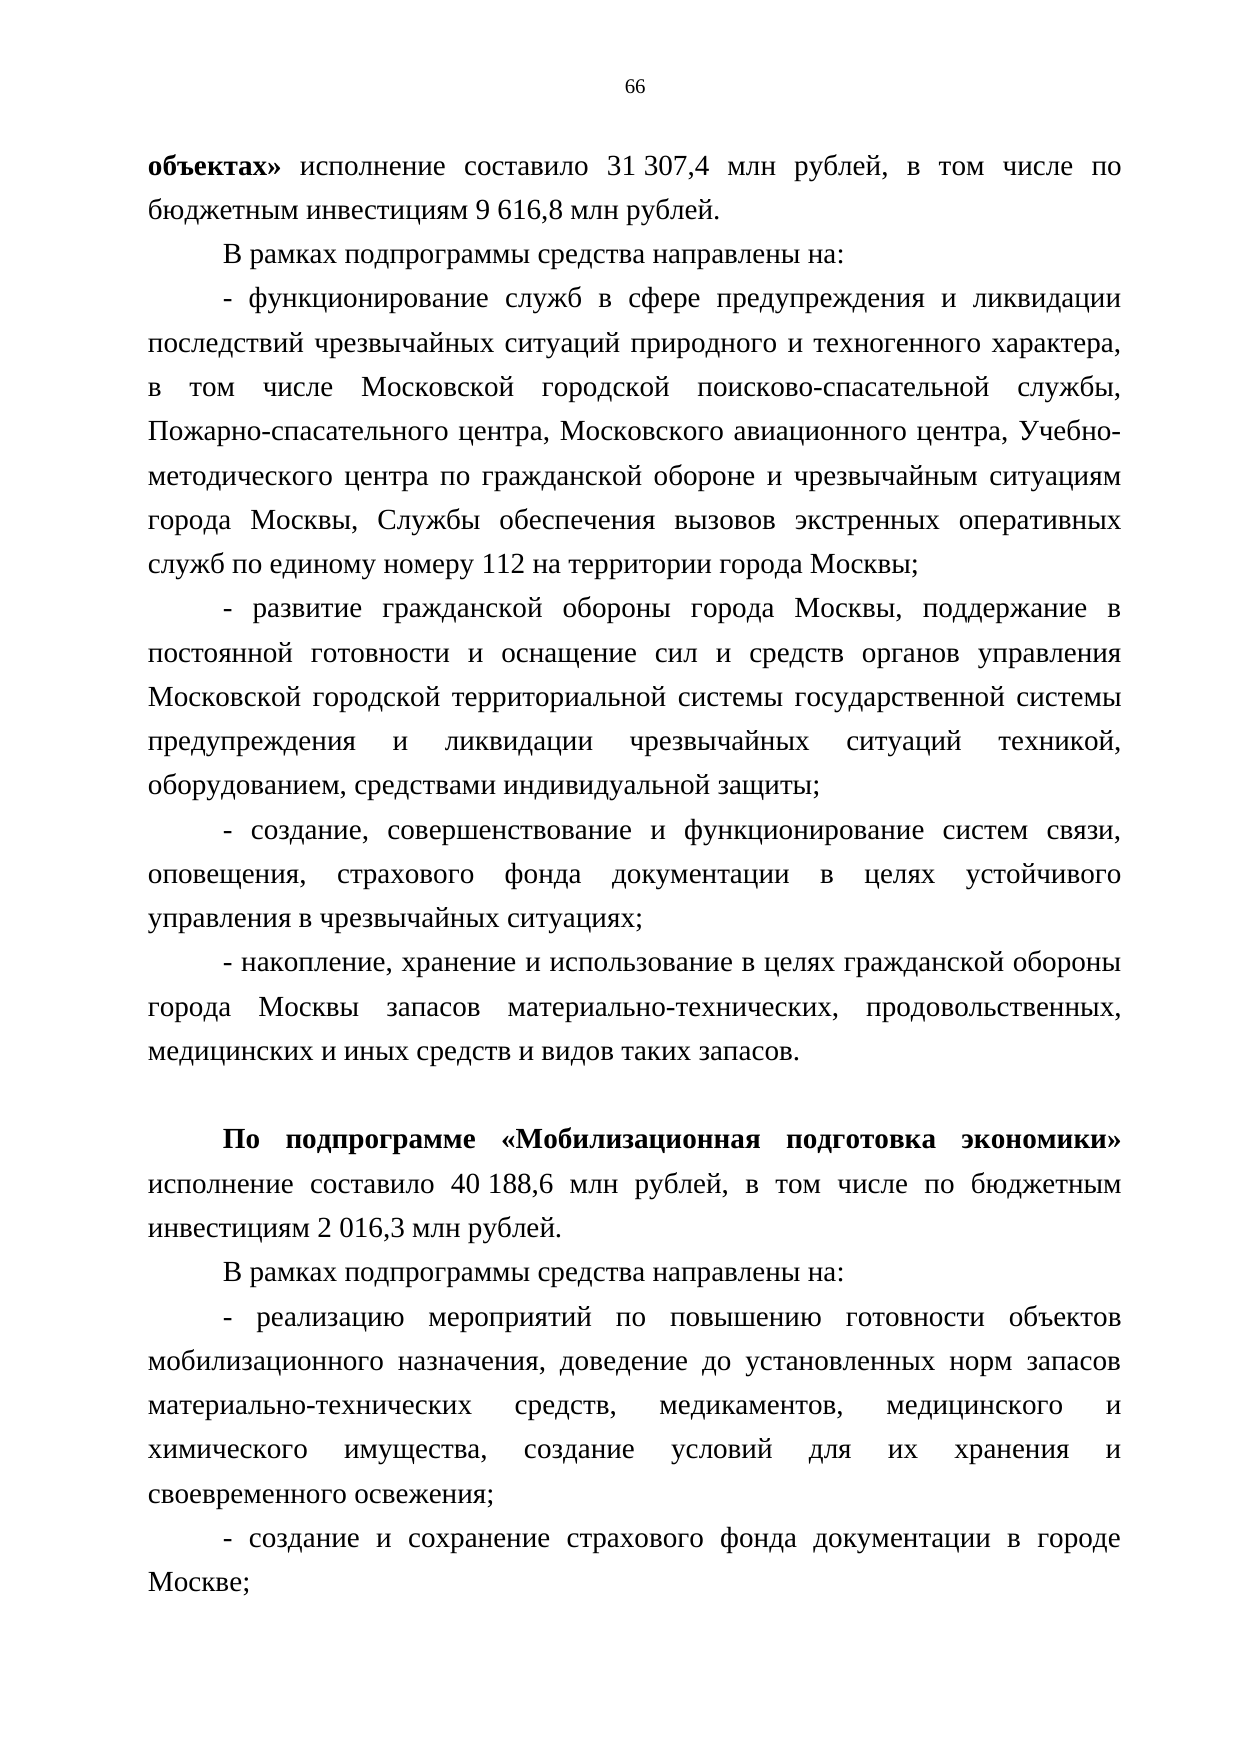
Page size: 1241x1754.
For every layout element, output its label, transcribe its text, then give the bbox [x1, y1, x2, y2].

text - реализацию мероприятий по повышению готовности объектов мобилизационного назначения, доведение до установленных норм запасов материально-технических средств, медикаментов, медицинского и химического имущества, создание условий для их хранения и своевременного освежения; [148, 1299, 1122, 1509]
text - функционирование служб в сфере предупреждения и ликвидации последствий чрезвычайных ситуаций природного и техногенного характера, в том числе Московской городской поисково-спасательной службы, Пожарно-спасательного центра, Московского авиационного центра, Учебно-методического центра по гражданской обороне и чрезвычайным ситуациям города Москвы, Службы обеспечения вызовов экстренных оперативных служб по единому номеру 112 на территории города Москвы; [148, 281, 1122, 580]
text - создание, совершенствование и функционирование систем связи, оповещения, страхового фонда документации в целях устойчивого управления в чрезвычайных ситуациях; [148, 812, 1122, 934]
text По подпрограмме «Мобилизационная подготовка экономики» исполнение составило 40 188,6 млн рублей, в том числе по бюджетным инвестициям 2 016,3 млн рублей. [148, 1122, 1122, 1244]
text - развитие гражданской обороны города Москвы, поддержание в постоянной готовности и оснащение сил и средств органов управления Московской городской территориальной системы государственной системы предупреждения и ликвидации чрезвычайных ситуаций техникой, оборудованием, средствами индивидуальной защиты; [148, 590, 1122, 801]
text - накопление, хранение и использование в целях гражданской обороны города Москвы запасов материально-технических, продовольственных, медицинских и иных средств и видов таких запасов. [148, 944, 1122, 1067]
text В рамках подпрограммы средства направлены на: [148, 236, 1122, 270]
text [148, 148, 1122, 226]
text В рамках подпрограммы средства направлены на: [148, 1254, 1122, 1288]
text - создание и сохранение страхового фонда документации в городе Москве; [148, 1520, 1122, 1598]
